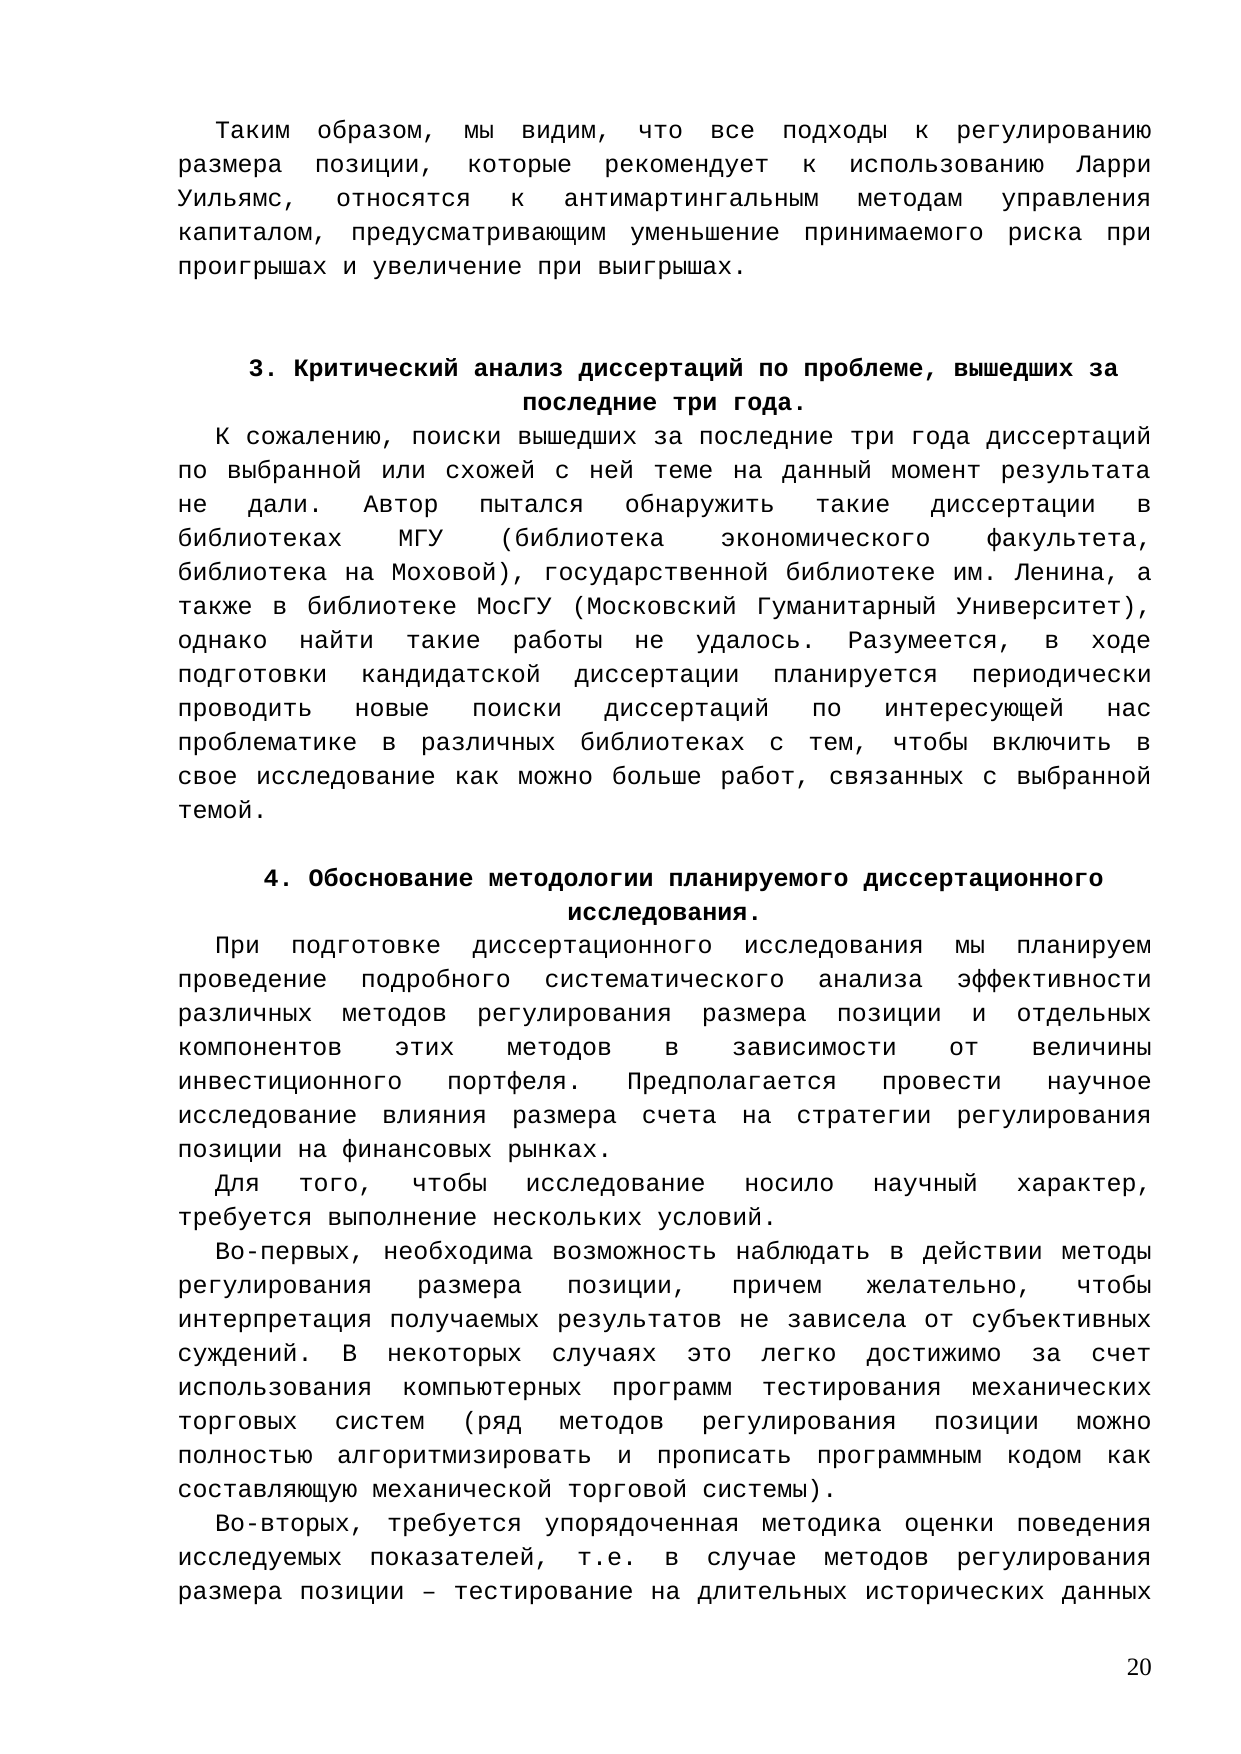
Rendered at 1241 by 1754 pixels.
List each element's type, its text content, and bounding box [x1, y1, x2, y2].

text 4. Обоснование методологии планируемого диссертационного исследования. [177, 865, 1152, 927]
text Для того, чтобы исследование носило научный характер, требуется выполнение нескольких условий. [177, 1171, 1152, 1233]
text 3. Критический анализ диссертаций по проблеме, вышедших за последние три года. [177, 356, 1152, 418]
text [177, 1510, 1152, 1607]
text К сожалению, поиски вышедших за последние три года диссертаций по выбранной или схожей с ней теме на данный момент результата не дали. Автор пытался обнаружить такие диссертации в библиотеках МГУ (библиотека экономического факультета, библиотека на Моховой), государственной библиотеке им. Ленина, а также в библиотеке МосГУ (Московский Гуманитарный Университет), однако найти такие работы не удалось. Разумеется, в ходе подготовки кандидатской диссертации планируется периодически проводить новые поиски диссертаций по интересующей нас проблематике в различных библиотеках с тем, чтобы включить в свое исследование как можно больше работ, связанных с выбранной темой. [177, 424, 1152, 826]
text При подготовке диссертационного исследования мы планируем проведение подробного систематического анализа эффективности различных методов регулирования размера позиции и отдельных компонентов этих методов в зависимости от величины инвестиционного портфеля. Предполагается провести научное исследование влияния размера счета на стратегии регулирования позиции на финансовых рынках. [177, 933, 1152, 1165]
text Во-первых, необходима возможность наблюдать в действии методы регулирования размера позиции, причем желательно, чтобы интерпретация получаемых результатов не зависела от субъективных суждений. В некоторых случаях это легко достижимо за счет использования компьютерных программ тестирования механических торговых систем (ряд методов регулирования позиции можно полностью алгоритмизировать и прописать программным кодом как составляющую механической торговой системы). [177, 1239, 1152, 1505]
text Таким образом, мы видим, что все подходы к регулированию размера позиции, которые рекомендует к использованию Ларри Уильямс, относятся к антимартингальным методам управления капиталом, предусматривающим уменьшение принимаемого риска при проигрышах и увеличение при выигрышах. [177, 118, 1152, 282]
